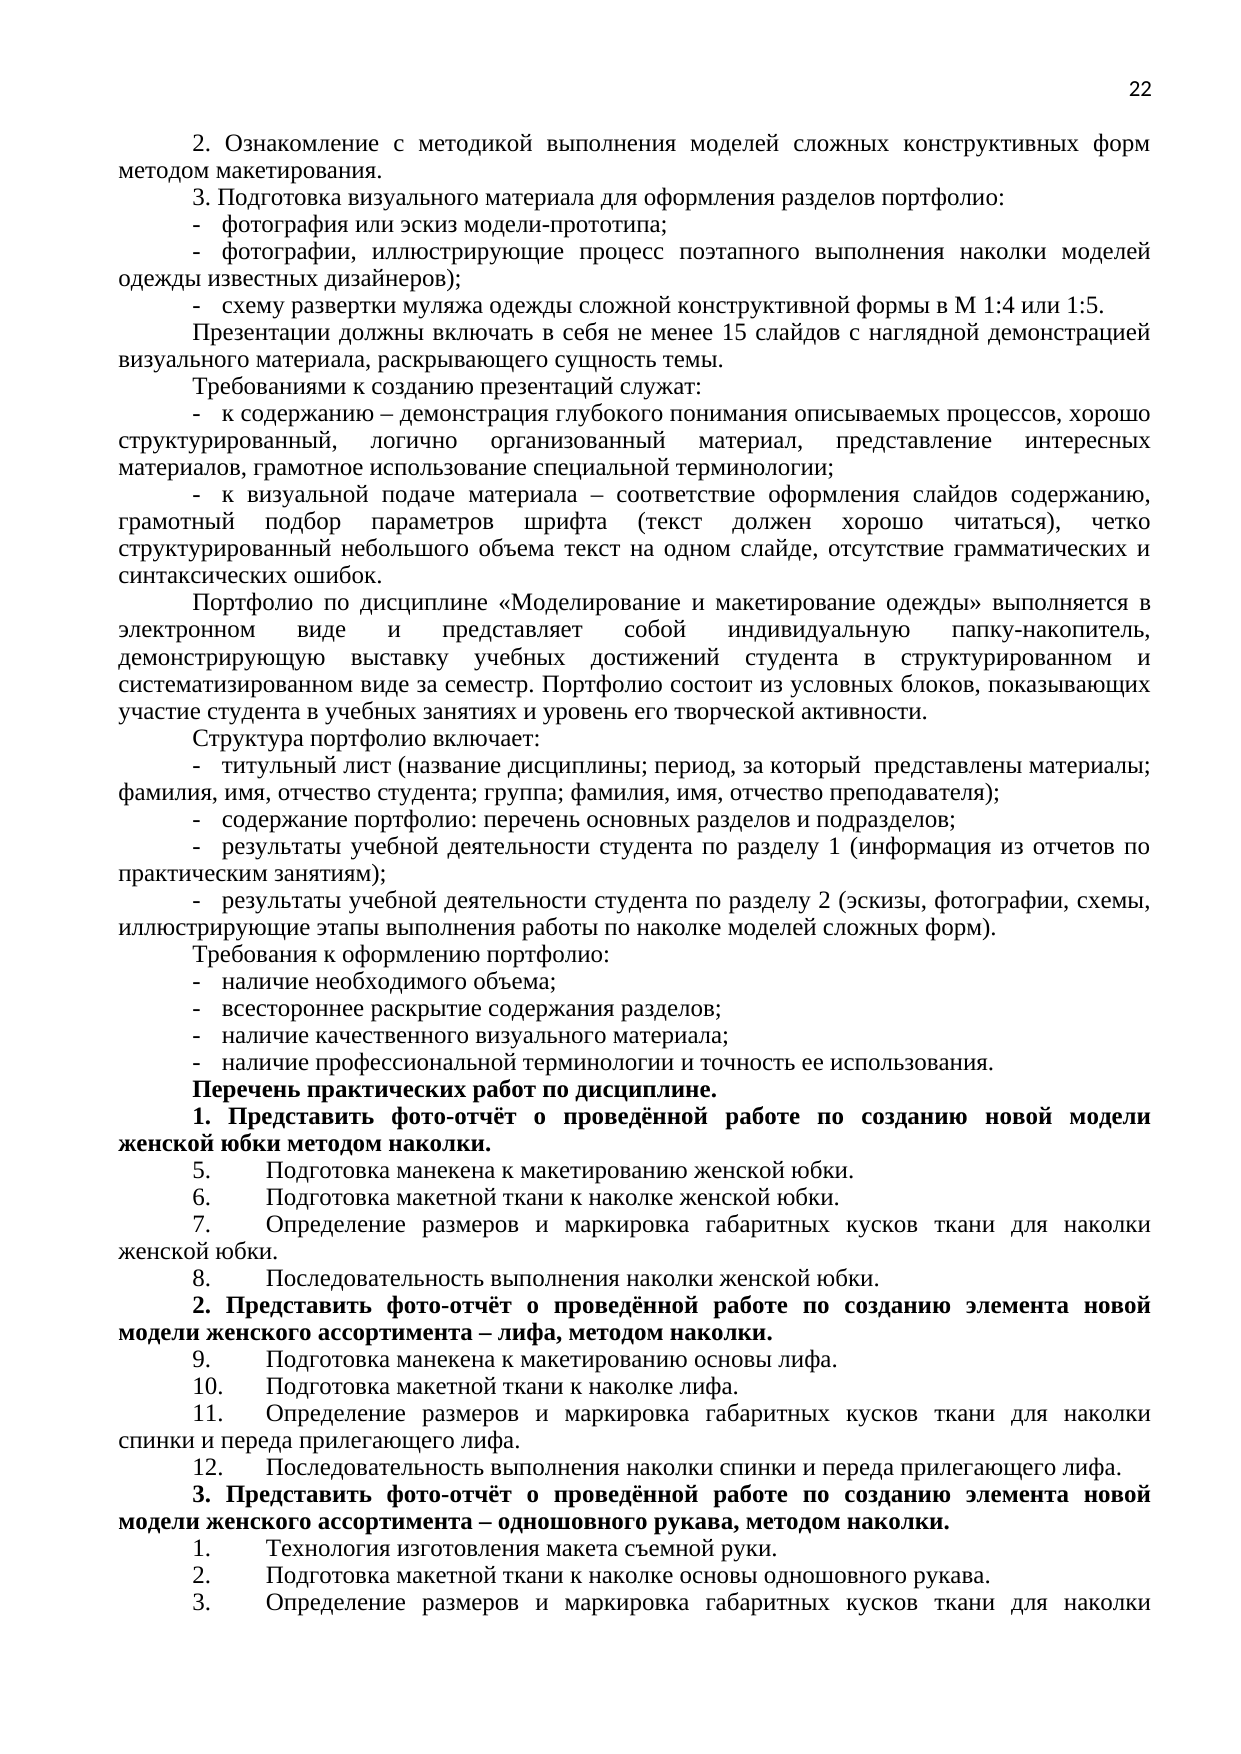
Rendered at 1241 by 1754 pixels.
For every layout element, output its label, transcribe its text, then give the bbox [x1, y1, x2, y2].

list Технология изготовления макета съемной руки. [118, 1535, 1152, 1562]
text Портфолио по дисциплине «Моделирование и макетирование одежды» выполняется в электронном виде и представляет собой индивидуальную папку-накопитель, демонстрирующую выставку учебных достижений студента в структурированном и систематизированном виде за семестр. Портфолио состоит из условных блоков, показывающих участие студента в учебных занятиях и уровень его творческой активности. [118, 589, 1152, 724]
text Структура портфолио включает: [118, 724, 1152, 752]
list наличие профессиональной терминологии и точность ее использования. [118, 1049, 1152, 1076]
list Подготовка макетной ткани к наколке основы одношовного рукава. [118, 1562, 1152, 1589]
list Определение размеров и маркировка габаритных кусков ткани для наколки спинки и переда прилегающего лифа. [118, 1400, 1152, 1454]
list к содержанию – демонстрация глубокого понимания описываемых процессов, хорошо структурированный, логично организованный материал, представление интересных материалов, грамотное использование специальной терминологии; [118, 400, 1152, 481]
text 1. Представить фото-отчёт о проведённой работе по созданию новой модели женской юбки методом наколки. [118, 1103, 1152, 1157]
list Последовательность выполнения наколки спинки и переда прилегающего лифа. [118, 1454, 1152, 1481]
list содержание портфолио: перечень основных разделов и подразделов; [118, 806, 1152, 833]
list к визуальной подаче материала – соответствие оформления слайдов содержанию, грамотный подбор параметров шрифта (текст должен хорошо читаться), четко структурированный небольшого объема текст на одном слайде, отсутствие грамматических и синтаксических ошибок. [118, 481, 1152, 589]
list фотография или эскиз модели-прототипа; [118, 211, 1152, 238]
list результаты учебной деятельности студента по разделу 2 (эскизы, фотографии, схемы, иллюстрирующие этапы выполнения работы по наколке моделей сложных форм). [118, 887, 1152, 941]
text - схему развертки муляжа одежды сложной конструктивной формы в М 1:4 или 1:5. [118, 292, 1152, 319]
list результаты учебной деятельности студента по разделу 1 (информация из отчетов по практическим занятиям); [118, 833, 1152, 887]
text 2. Представить фото-отчёт о проведённой работе по созданию элемента новой модели женского ассортимента – лифа, методом наколки. [118, 1292, 1152, 1346]
text 3. Представить фото-отчёт о проведённой работе по созданию элемента новой модели женского ассортимента – одношовного рукава, методом наколки. [118, 1481, 1152, 1535]
list Подготовка манекена к макетированию основы лифа. [118, 1346, 1152, 1373]
text Требования к оформлению портфолио: [118, 941, 1152, 968]
list наличие качественного визуального материала; [118, 1022, 1152, 1049]
list всестороннее раскрытие содержания разделов; [118, 995, 1152, 1022]
list Последовательность выполнения наколки женской юбки. [118, 1265, 1152, 1292]
text Презентации должны включать в себя не менее 15 слайдов с наглядной демонстрацией визуального материала, раскрывающего сущность темы. [118, 319, 1152, 373]
list Подготовка макетной ткани к наколке лифа. [118, 1373, 1152, 1400]
list Подготовка манекена к макетированию женской юбки. [118, 1157, 1152, 1184]
text Перечень практических работ по дисциплине. [192, 1076, 1152, 1103]
list Подготовка макетной ткани к наколке женской юбки. [118, 1184, 1152, 1211]
text Требованиями к созданию презентаций служат: [118, 373, 1152, 400]
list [118, 1589, 1152, 1616]
list наличие необходимого объема; [118, 968, 1152, 995]
text 2. Ознакомление с методикой выполнения моделей сложных конструктивных форм методом макетирования. [118, 130, 1152, 184]
list Определение размеров и маркировка габаритных кусков ткани для наколки женской юбки. [118, 1211, 1152, 1265]
text 3. Подготовка визуального материала для оформления разделов портфолио: [118, 184, 1152, 211]
list фотографии, иллюстрирующие процесс поэтапного выполнения наколки моделей одежды известных дизайнеров); [118, 238, 1152, 292]
list титульный лист (название дисциплины; период, за который представлены материалы; фамилия, имя, отчество студента; группа; фамилия, имя, отчество преподавателя); [118, 752, 1152, 806]
